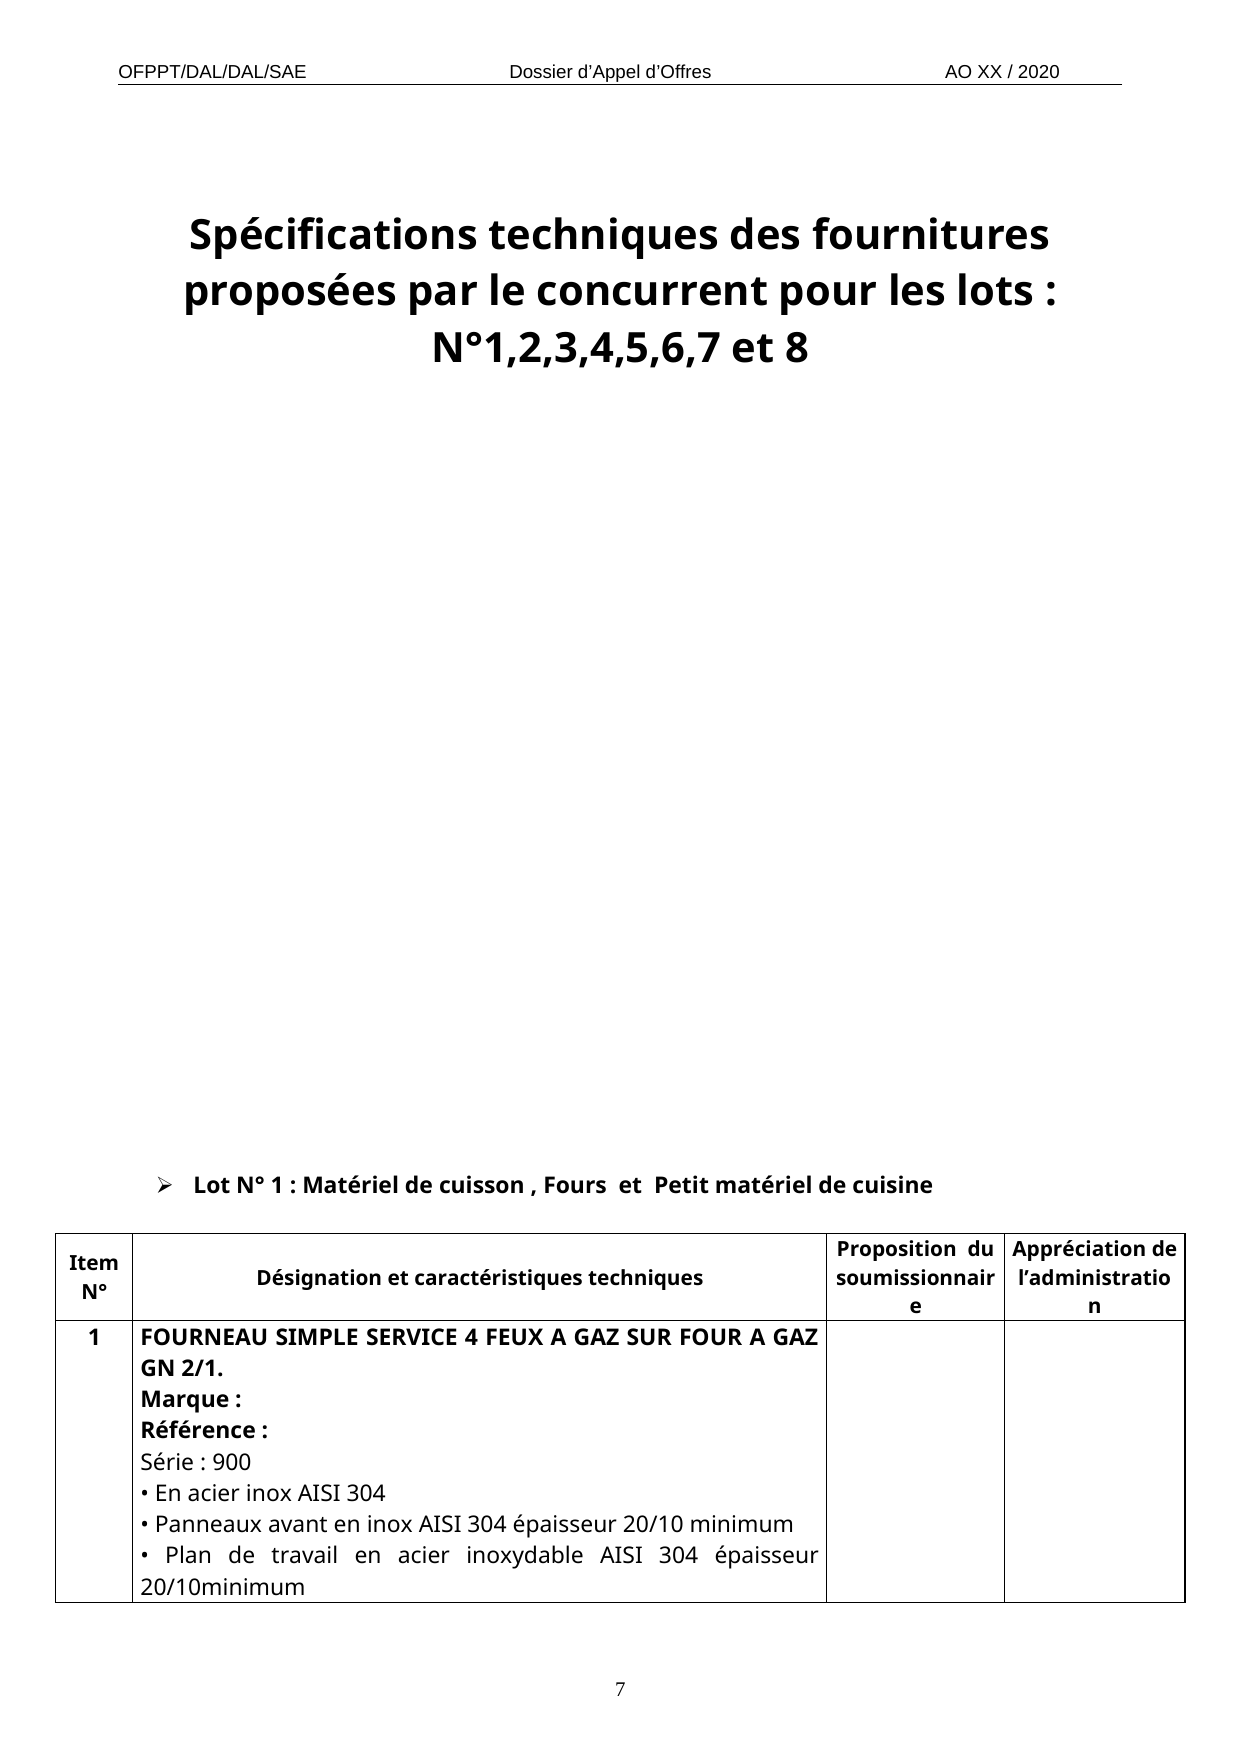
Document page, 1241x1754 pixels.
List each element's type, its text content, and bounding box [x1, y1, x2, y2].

table_header Item N° [56, 1234, 132, 1319]
text Spécifications techniques des fournitures proposées par le concurrent pour les lots : [118, 204, 1122, 318]
table_cell [827, 1321, 1004, 1602]
table_header Désignation et caractéristiques techniques [133, 1234, 826, 1319]
list Lot N° 1 : Matériel de cuisson , Fours et Petit matériel de cuisine [156, 1168, 1122, 1200]
table_header Appréciation de l’administration [1005, 1234, 1184, 1319]
table_cell [1005, 1321, 1184, 1602]
table_header Proposition du soumissionnaire [827, 1234, 1004, 1319]
text N°1,2,3,4,5,6,7 et 8 [118, 318, 1122, 375]
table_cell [133, 1321, 826, 1602]
table_cell 1 [56, 1321, 132, 1602]
